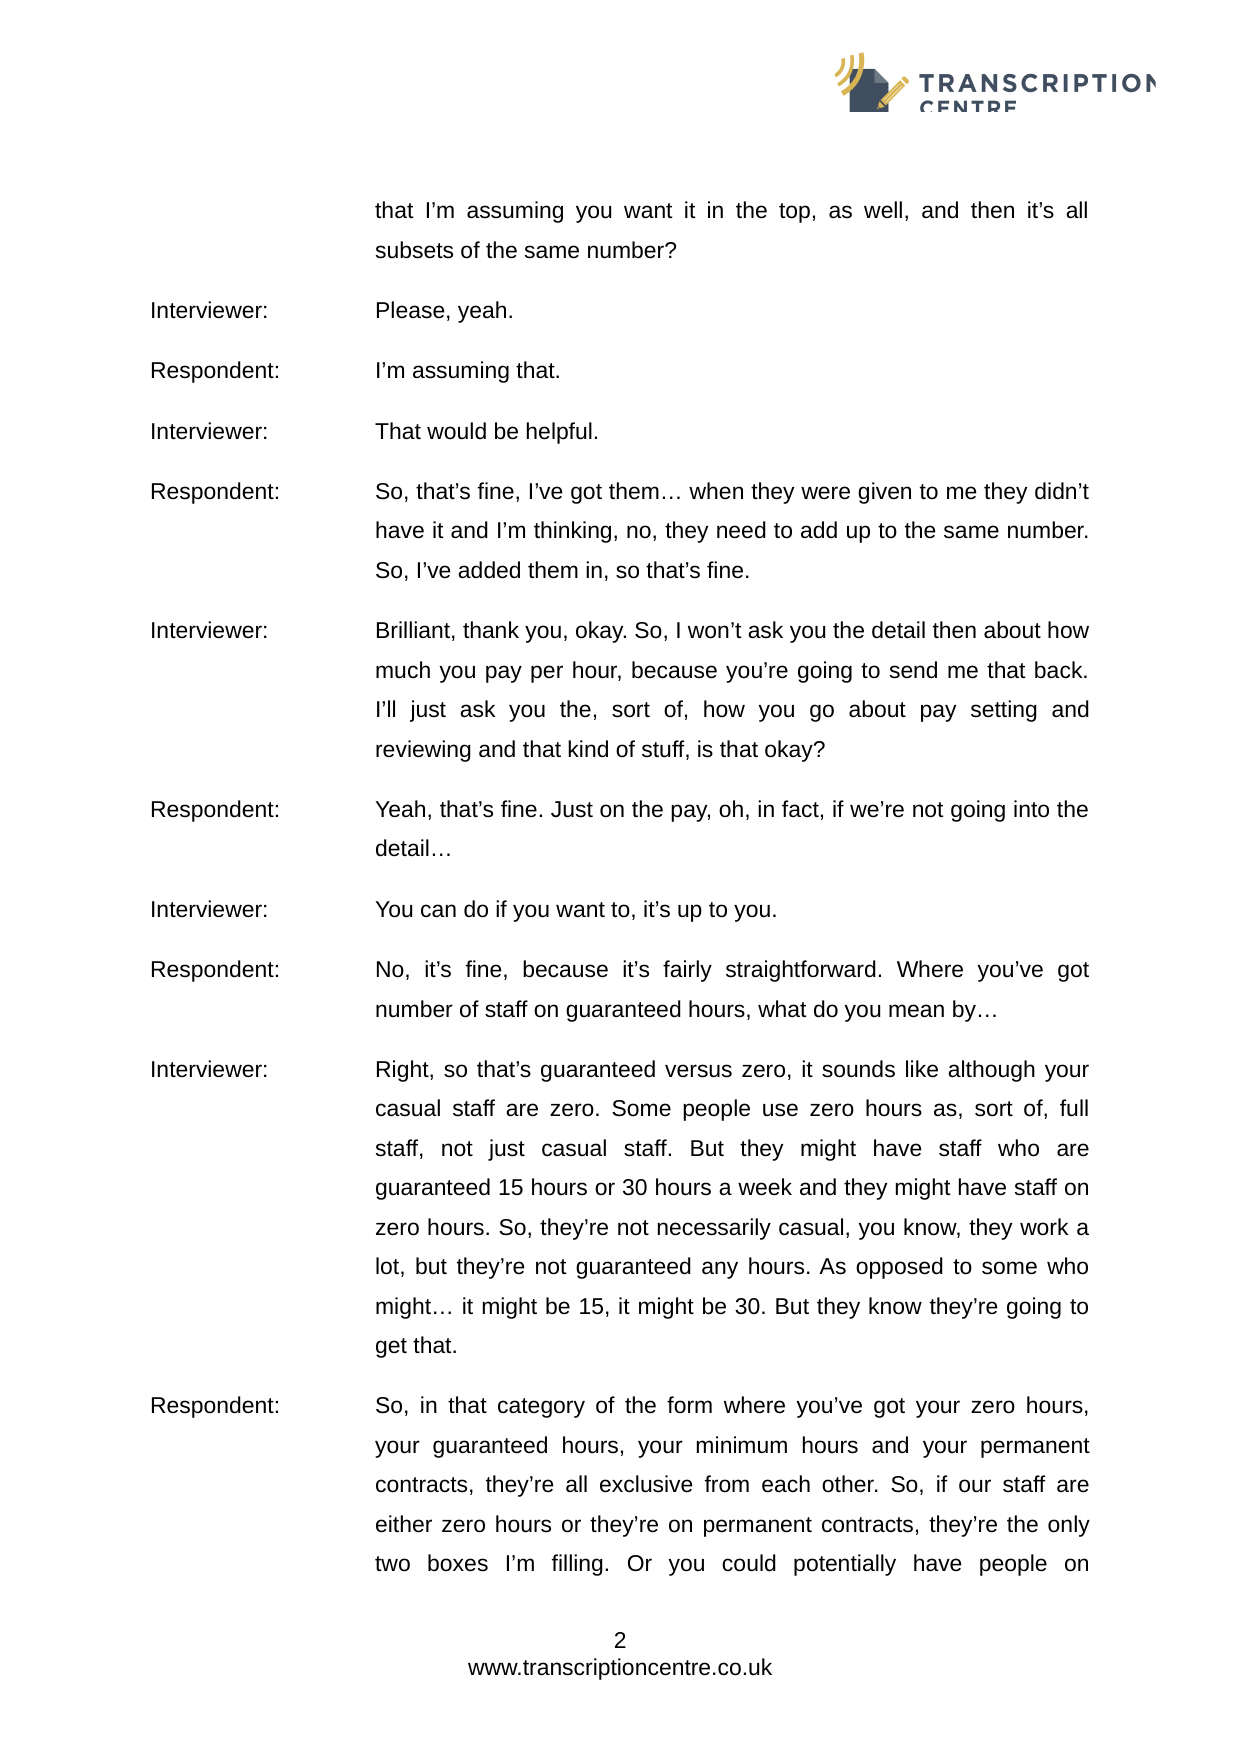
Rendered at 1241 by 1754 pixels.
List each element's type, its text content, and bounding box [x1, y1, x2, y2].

text Respondent: I’m assuming that. [150, 357, 1090, 384]
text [150, 1392, 1090, 1577]
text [150, 197, 1090, 263]
text Interviewer: Brilliant, thank you, okay. So, I won’t ask you the detail then about how much you pay per hour, because you’re going to send me that back. I’ll just ask you the, sort of, how you go about pay setting and reviewing and that kind of stuff, is that okay? [150, 617, 1090, 762]
picture [834, 52, 1156, 112]
text Respondent: So, that’s fine, I’ve got them… when they were given to me they didn’t have it and I’m thinking, no, they need to add up to the same number. So, I’ve added them in, so that’s fine. [150, 478, 1090, 583]
text Interviewer: Please, yeah. [150, 297, 1090, 323]
text Respondent: Yeah, that’s fine. Just on the pay, oh, in fact, if we’re not going into the detail… [150, 796, 1090, 862]
text Interviewer: That would be helpful. [150, 418, 1090, 444]
text Respondent: No, it’s fine, because it’s fairly straightforward. Where you’ve got number of staff on guaranteed hours, what do you mean by… [150, 956, 1090, 1022]
text Interviewer: Right, so that’s guaranteed versus zero, it sounds like although your casual staff are zero. Some people use zero hours as, sort of, full staff, not just casual staff. But they might have staff who are guaranteed 15 hours or 30 hours a week and they might have staff on zero hours. So, they’re not necessarily casual, you know, they work a lot, but they’re not guaranteed any hours. As opposed to some who might… it might be 15, it might be 30. But they know they’re going to get that. [150, 1056, 1090, 1358]
text Interviewer: You can do if you want to, it’s up to you. [150, 896, 1090, 922]
